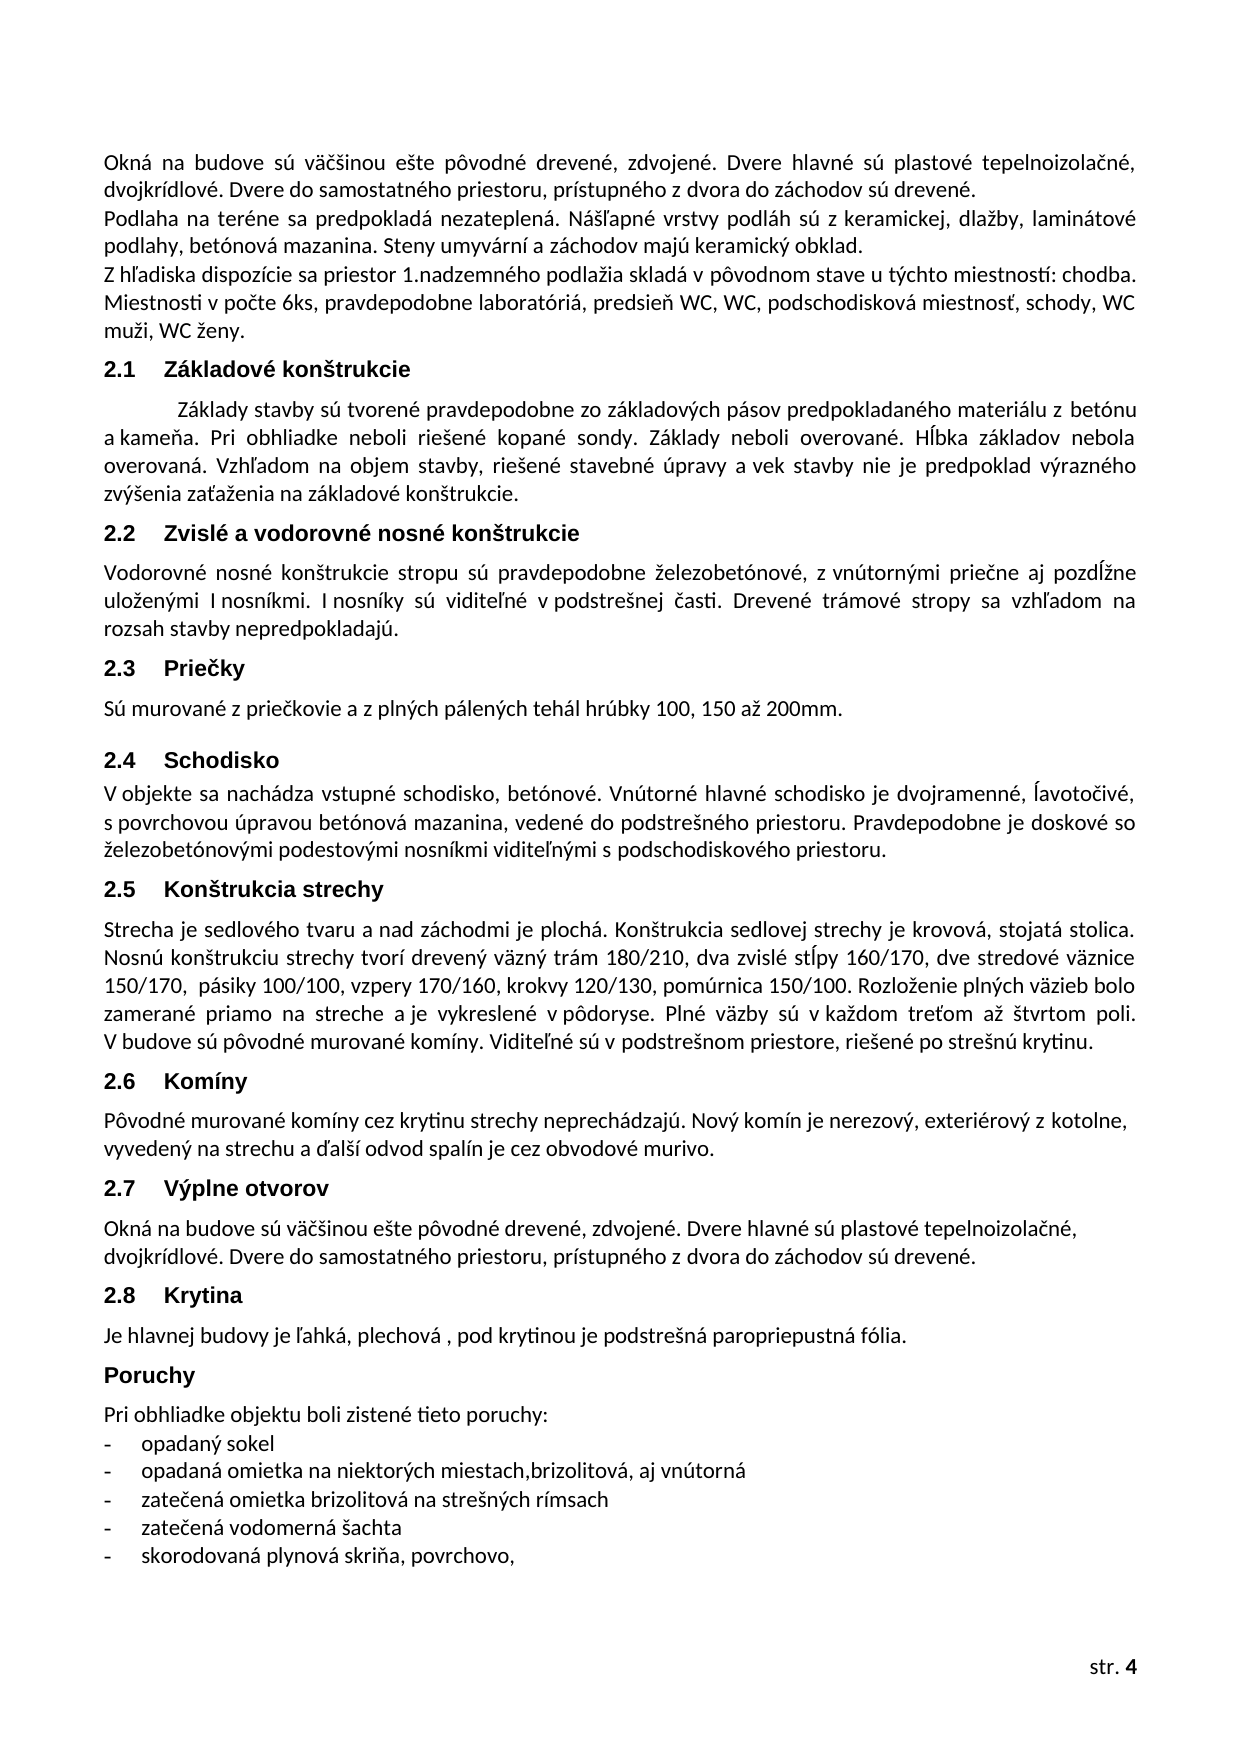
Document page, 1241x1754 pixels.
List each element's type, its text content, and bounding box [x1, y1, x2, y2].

list opadaná omietka na niektorých miestach,brizolitová, aj vnútorná [103, 1457, 1137, 1485]
subtitle Priečky [103, 655, 1137, 681]
subtitle Poruchy [103, 1362, 1137, 1388]
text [103, 148, 1137, 204]
list zatečená vodomerná šachta [103, 1513, 1137, 1541]
text Vodorovné nosné konštrukcie stropu sú pravdepodobne železobetónové, z vnútornými priečne aj pozdĺžne uloženými I nosníkmi. I nosníky sú viditeľné v podstrešnej časti. Drevené trámové stropy sa vzhľadom na rozsah stavby nepredpokladajú. [103, 558, 1137, 643]
list zatečená omietka brizolitová na strešných rímsach [103, 1485, 1137, 1513]
text Je hlavnej budovy je ľahká, plechová , pod krytinou je podstrešná paropriepustná fólia. [103, 1321, 1137, 1349]
subtitle Krytina [103, 1282, 1137, 1309]
subtitle Zvislé a vodorovné nosné konštrukcie [103, 520, 1137, 546]
text Podlaha na teréne sa predpokladá nezateplená. Nášľapné vrstvy podláh sú z keramickej, dlažby, laminátové podlahy, betónová mazanina. Steny umyvární a záchodov majú keramický obklad. [103, 204, 1137, 260]
text Pôvodné murované komíny cez krytinu strechy neprechádzajú. Nový komín je nerezový, exteriérový z kotolne, vyvedený na strechu a ďalší odvod spalín je cez obvodové murivo. [103, 1106, 1137, 1162]
subtitle Výplne otvorov [103, 1175, 1137, 1201]
text Sú murované z priečkovie a z plných pálených tehál hrúbky 100, 150 až 200mm. [103, 694, 1137, 722]
text Pri obhliadke objektu boli zistené tieto poruchy: [103, 1401, 1137, 1429]
list skorodovaná plynová skriňa, povrchovo, [103, 1541, 1137, 1569]
list opadaný sokel [103, 1429, 1137, 1457]
subtitle Komíny [103, 1068, 1137, 1094]
subtitle Základové konštrukcie [103, 356, 1137, 383]
subtitle Konštrukcia strechy [103, 876, 1137, 902]
subtitle Schodisko [103, 747, 1137, 773]
text Z hľadiska dispozície sa priestor 1.nadzemného podlažia skladá v pôvodnom stave u týchto miestností: chodba. Miestnosti v počte 6ks, pravdepodobne laboratóriá, predsieň WC, WC, podschodisková miestnosť, schody, WC muži, WC ženy. [103, 260, 1137, 344]
text Základy stavby sú tvorené pravdepodobne zo základových pásov predpokladaného materiálu z betónu a kameňa. Pri obhliadke neboli riešené kopané sondy. Základy neboli overované. Hĺbka základov nebola overovaná. Vzhľadom na objem stavby, riešené stavebné úpravy a vek stavby nie je predpoklad výrazného zvýšenia zaťaženia na základové konštrukcie. [103, 395, 1137, 507]
text Strecha je sedlového tvaru a nad záchodmi je plochá. Konštrukcia sedlovej strechy je krovová, stojatá stolica. Nosnú konštrukciu strechy tvorí drevený väzný trám 180/210, dva zvislé stĺpy 160/170, dve stredové väznice 150/170, pásiky 100/100, vzpery 170/160, krokvy 120/130, pomúrnica 150/100. Rozloženie plných väzieb bolo zamerané priamo na streche a je vykreslené v pôdoryse. Plné väzby sú v každom treťom až štvrtom poli. V budove sú pôvodné murované komíny. Viditeľné sú v podstrešnom priestore, riešené po strešnú krytinu. [103, 915, 1137, 1055]
text Okná na budove sú väčšinou ešte pôvodné drevené, zdvojené. Dvere hlavné sú plastové tepelnoizolačné, dvojkrídlové. Dvere do samostatného priestoru, prístupného z dvora do záchodov sú drevené. [103, 1214, 1137, 1270]
text V objekte sa nachádza vstupné schodisko, betónové. Vnútorné hlavné schodisko je dvojramenné, ĺavotočivé, s povrchovou úpravou betónová mazanina, vedené do podstrešného priestoru. Pravdepodobne je doskové so železobetónovými podestovými nosníkmi viditeľnými s podschodiskového priestoru. [103, 779, 1137, 864]
